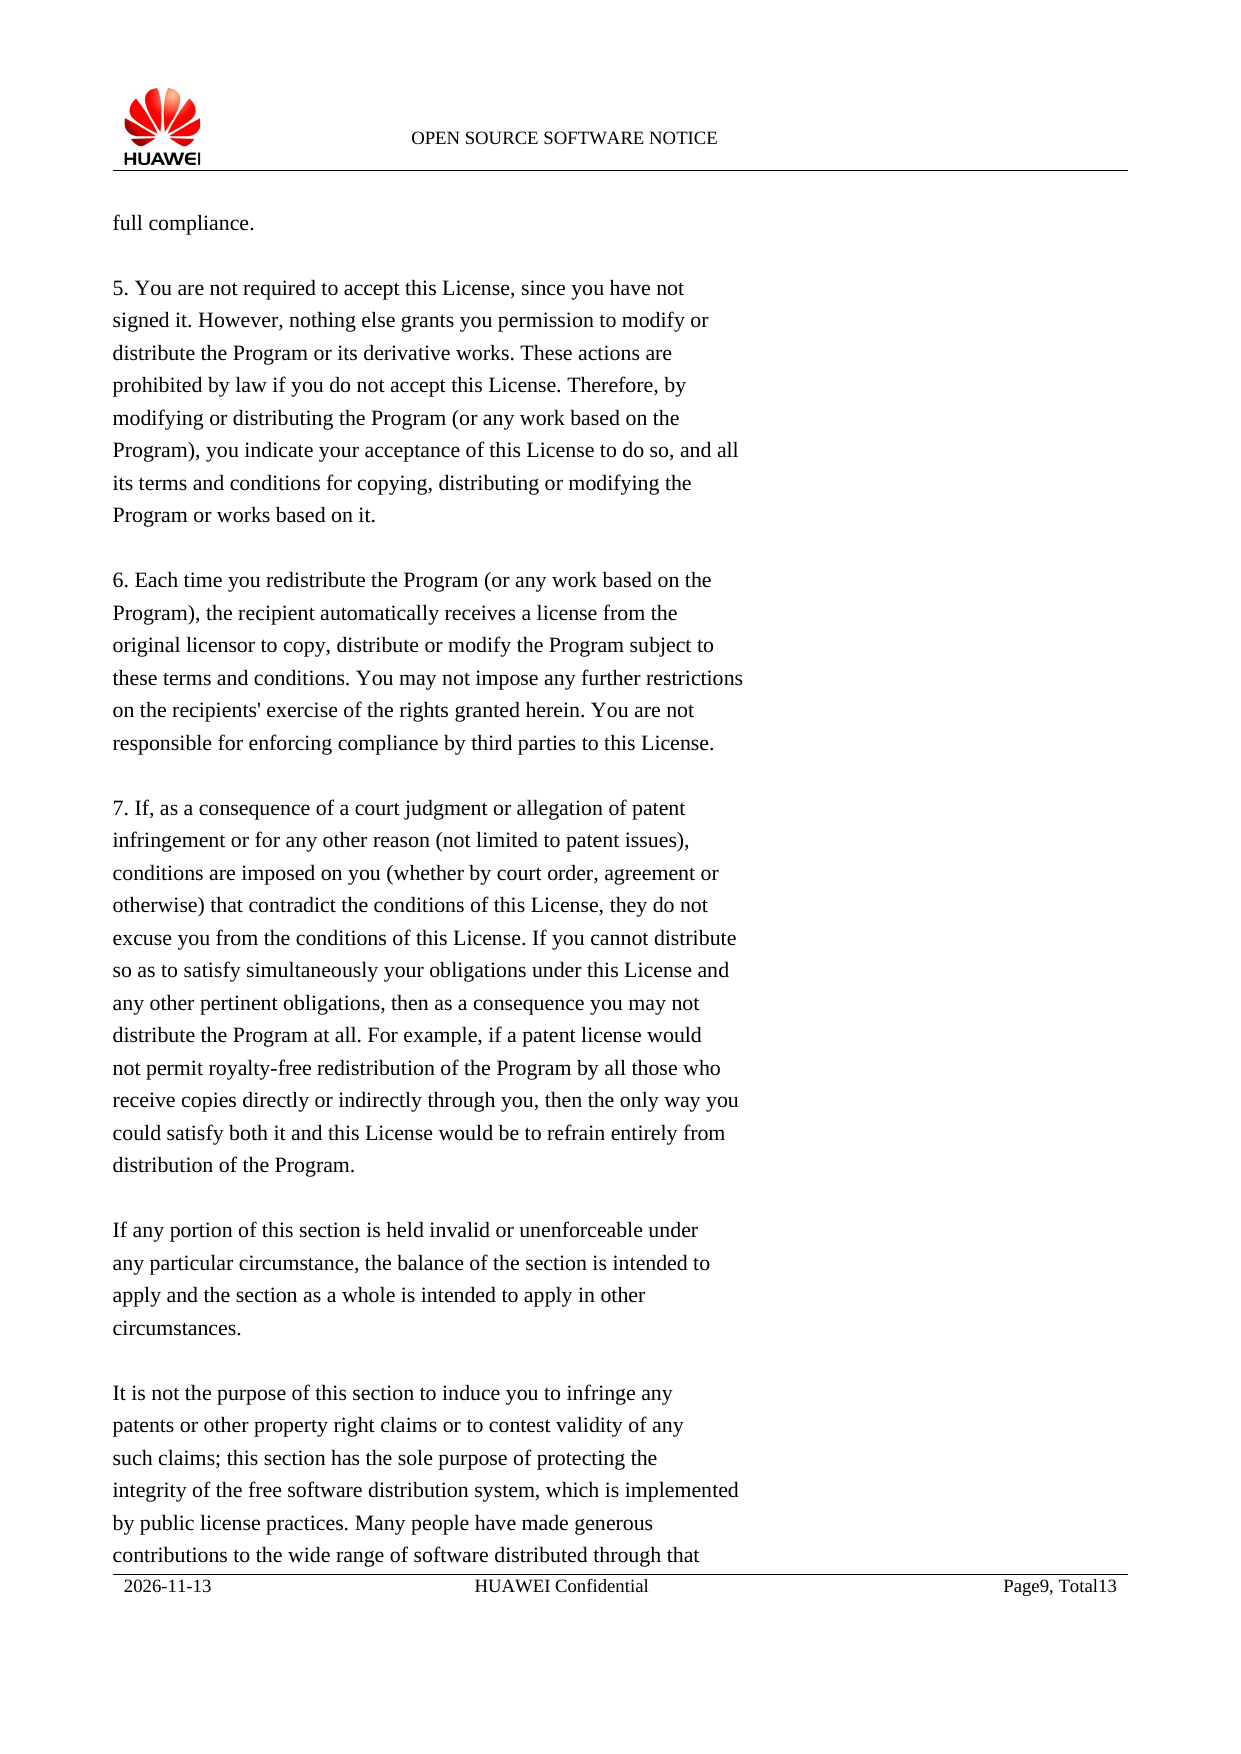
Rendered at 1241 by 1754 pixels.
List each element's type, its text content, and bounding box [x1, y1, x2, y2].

picture [124, 88, 201, 165]
